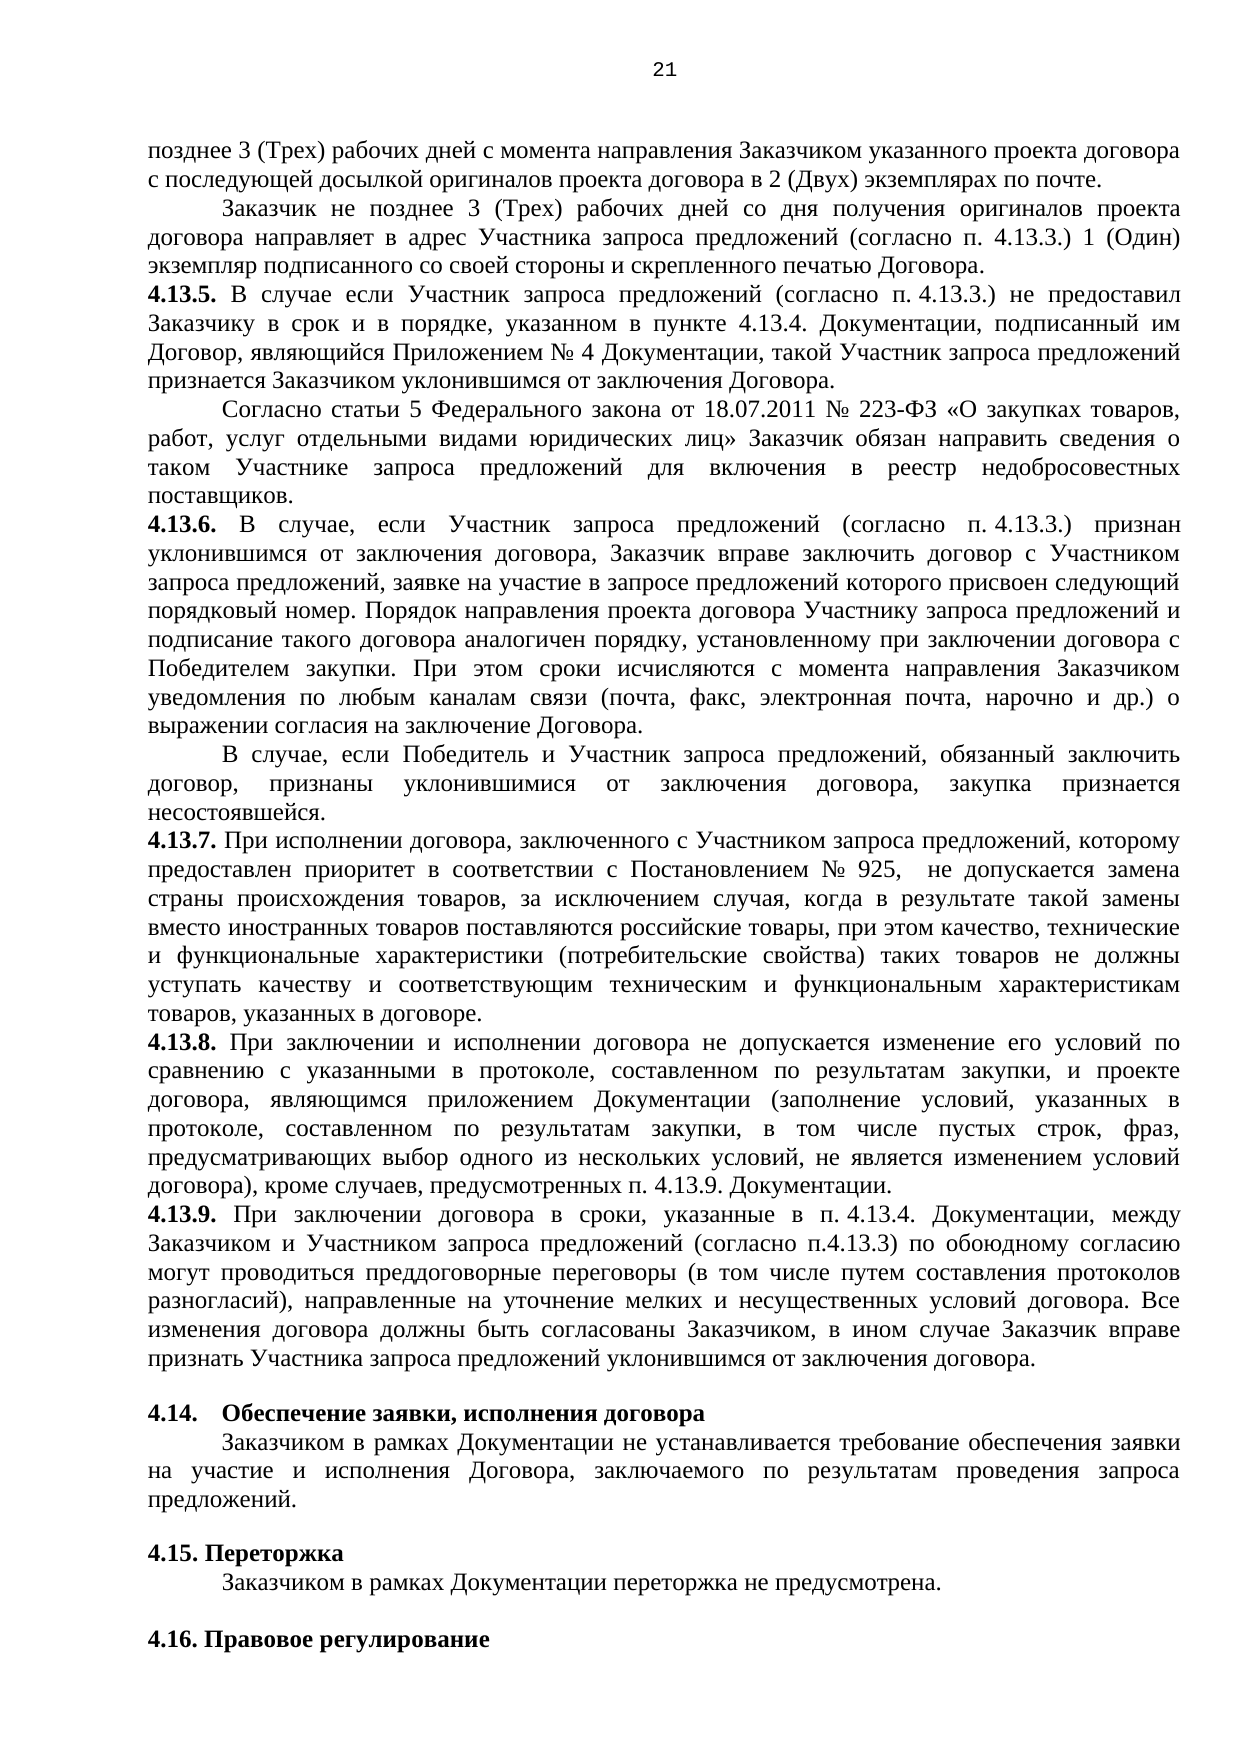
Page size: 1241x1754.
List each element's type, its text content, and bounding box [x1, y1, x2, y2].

text В случае, если Победитель и Участник запроса предложений, обязанный заключить договор, признаны уклонившимися от заключения договора, закупка признается несостоявшейся. [148, 739, 1181, 825]
text 4.13.8. При заключении и исполнении договора не допускается изменение его условий по сравнению с указанными в протоколе, составленном по результатам закупки, и проекте договора, являющимся приложением Документации (заполнение условий, указанных в протоколе, составленном по результатам закупки, в том числе пустых строк, фраз, предусматривающих выбор одного из нескольких условий, не является изменением условий договора), кроме случаев, предусмотренных п. 4.13.9. Документации. [148, 1027, 1181, 1199]
text Заказчиком в рамках Документации не устанавливается требование обеспечения заявки на участие и исполнения Договора, заключаемого по результатам проведения запроса предложений. [148, 1427, 1181, 1513]
text 4.13.7. При исполнении договора, заключенного с Участником запроса предложений, которому предоставлен приоритет в соответствии с Постановлением № 925, не допускается замена страны происхождения товаров, за исключением случая, когда в результате такой замены вместо иностранных товаров поставляются российские товары, при этом качество, технические и функциональные характеристики (потребительские свойства) таких товаров не должны уступать качеству и соответствующим техническим и функциональным характеристикам товаров, указанных в договоре. [148, 825, 1181, 1027]
text 4.14. Обеспечение заявки, исполнения договора [148, 1398, 1181, 1427]
text Заказчиком в рамках Документации переторжка не предусмотрена. [148, 1567, 1181, 1596]
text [148, 135, 1181, 193]
text Согласно статьи 5 Федерального закона от 18.07.2011 № 223-ФЗ «О закупках товаров, работ, услуг отдельными видами юридических лиц» Заказчик обязан направить сведения о таком Участнике запроса предложений для включения в реестр недобросовестных поставщиков. [148, 394, 1181, 509]
text Заказчик не позднее 3 (Трех) рабочих дней со дня получения оригиналов проекта договора направляет в адрес Участника запроса предложений (согласно п. 4.13.3.) 1 (Один) экземпляр подписанного со своей стороны и скрепленного печатью Договора. [148, 193, 1181, 279]
text 4.13.9. При заключении договора в сроки, указанные в п. 4.13.4. Документации, между Заказчиком и Участником запроса предложений (согласно п.4.13.3) по обоюдному согласию могут проводиться преддоговорные переговоры (в том числе путем составления протоколов разногласий), направленные на уточнение мелких и несущественных условий договора. Все изменения договора должны быть согласованы Заказчиком, в ином случае Заказчик вправе признать Участника запроса предложений уклонившимся от заключения договора. [148, 1199, 1181, 1372]
text 4.15. Переторжка [148, 1538, 1181, 1567]
text 4.16. Правовое регулирование [148, 1624, 1181, 1653]
text 4.13.5. В случае если Участник запроса предложений (согласно п. 4.13.3.) не предоставил Заказчику в срок и в порядке, указанном в пункте 4.13.4. Документации, подписанный им Договор, являющийся Приложением № 4 Документации, такой Участник запроса предложений признается Заказчиком уклонившимся от заключения Договора. [148, 279, 1181, 394]
text 4.13.6. В случае, если Участник запроса предложений (согласно п. 4.13.3.) признан уклонившимся от заключения договора, Заказчик вправе заключить договор с Участником запроса предложений, заявке на участие в запросе предложений которого присвоен следующий порядковый номер. Порядок направления проекта договора Участнику запроса предложений и подписание такого договора аналогичен порядку, установленному при заключении договора с Победителем закупки. При этом сроки исчисляются с момента направления Заказчиком уведомления по любым каналам связи (почта, факс, электронная почта, нарочно и др.) о выражении согласия на заключение Договора. [148, 509, 1181, 739]
